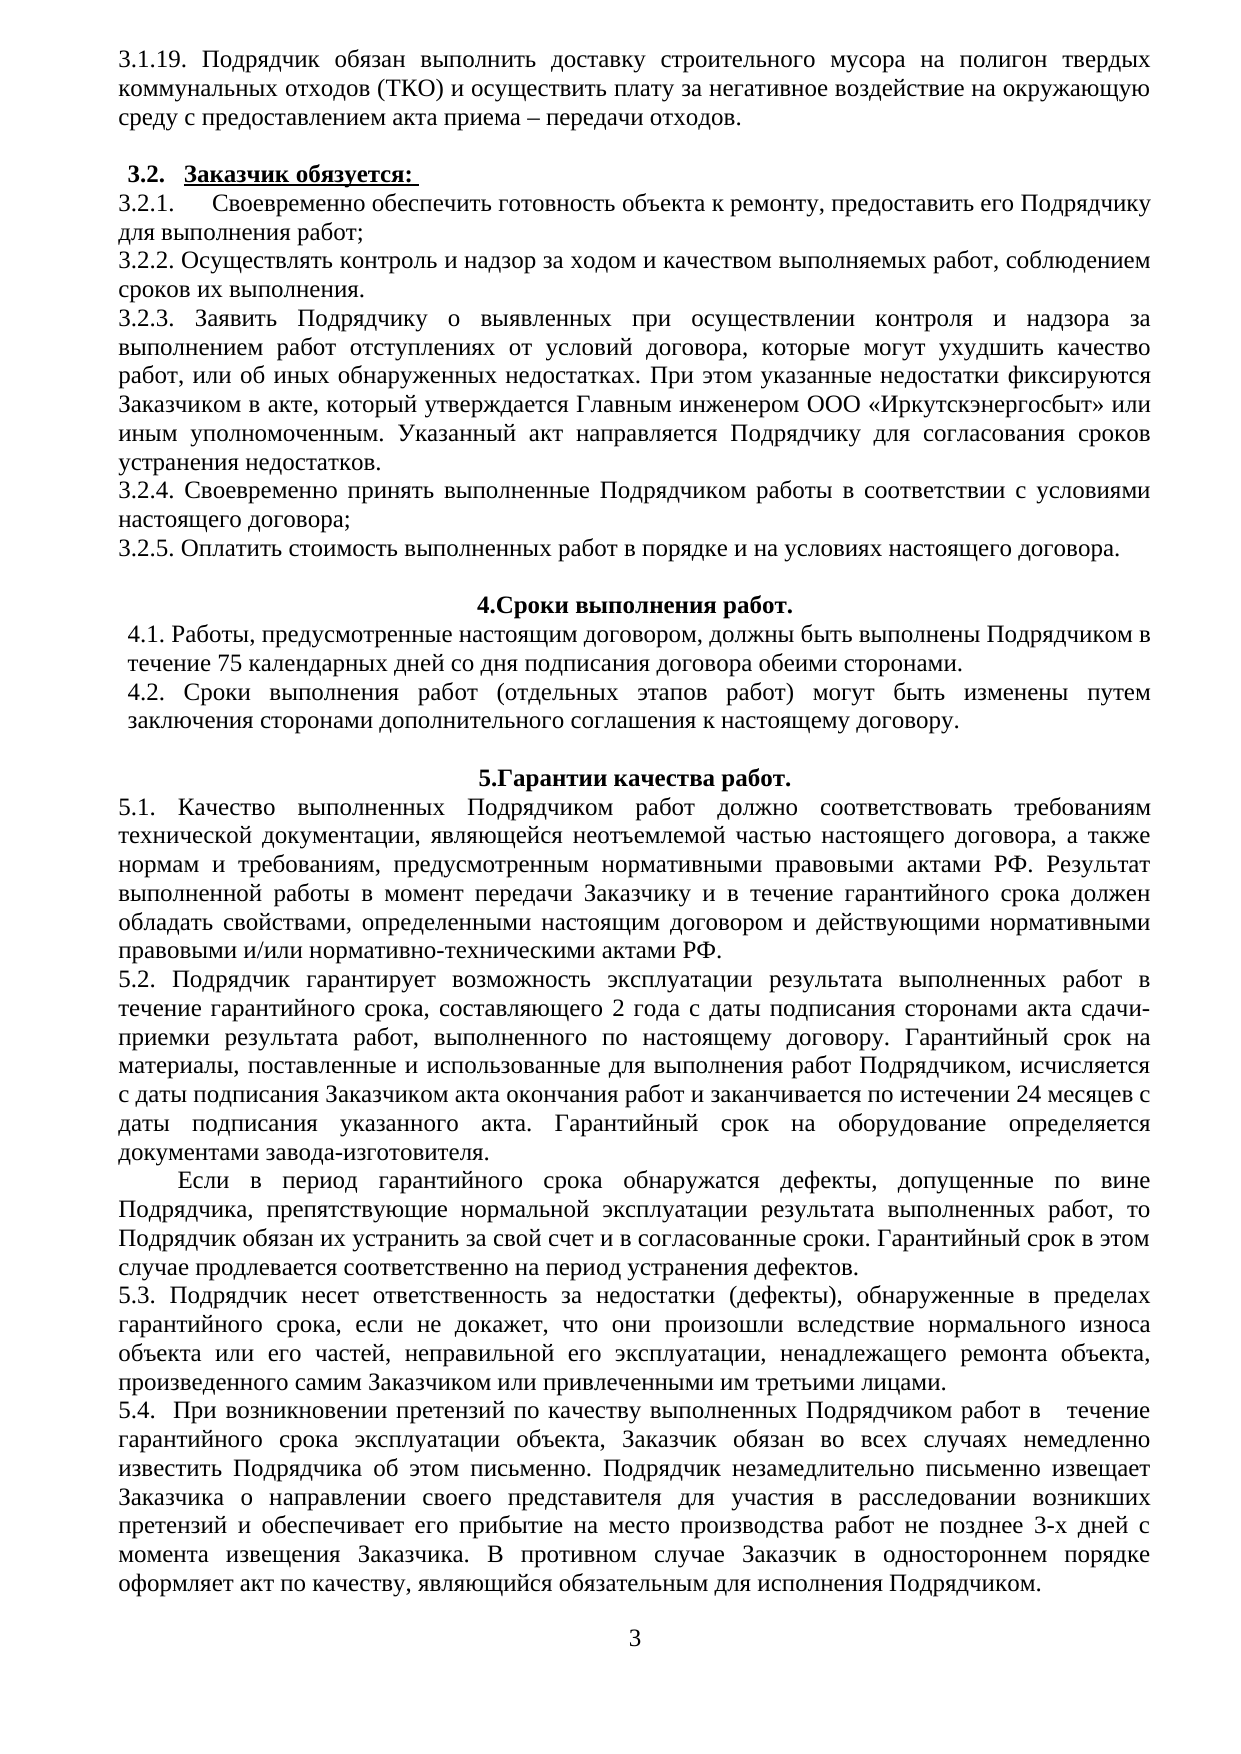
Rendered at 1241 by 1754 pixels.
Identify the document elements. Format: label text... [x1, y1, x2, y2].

text 3.2.5. Оплатить стоимость выполненных работ в порядке и на условиях настоящего договора. [118, 533, 1152, 562]
text 3.2.3. Заявить Подрядчику о выявленных при осуществлении контроля и надзора за выполнением работ отступлениях от условий договора, которые могут ухудшить качество работ, или об иных обнаруженных недостатках. При этом указанные недостатки фиксируются Заказчиком в акте, который утверждается Главным инженером ООО «Иркутскэнергосбыт» или иным уполномоченным. Указанный акт направляется Подрядчику для согласования сроков устранения недостатков. [118, 303, 1152, 476]
text 5.2. Подрядчик гарантирует возможность эксплуатации результата выполненных работ в течение гарантийного срока, составляющего 2 года с даты подписания сторонами акта сдачи-приемки результата работ, выполненного по настоящему договору. Гарантийный срок на материалы, поставленные и использованные для выполнения работ Подрядчиком, исчисляется с даты подписания Заказчиком акта окончания работ и заканчивается по истечении 24 месяцев с даты подписания указанного акта. Гарантийный срок на оборудование определяется документами завода-изготовителя. [118, 964, 1152, 1166]
text 5.4. При возникновении претензий по качеству выполненных Подрядчиком работ в течение гарантийного срока эксплуатации объекта, Заказчик обязан во всех случаях немедленно известить Подрядчика об этом письменно. Подрядчик незамедлительно письменно извещает Заказчика о направлении своего представителя для участия в расследовании возникших претензий и обеспечивает его прибытие на место производства работ не позднее 3-х дней с момента извещения Заказчика. В противном случае Заказчик в одностороннем порядке оформляет акт по качеству, являющийся обязательным для исполнения Подрядчиком. [118, 1396, 1152, 1597]
list Заказчик обязуется: [127, 159, 1152, 188]
text 4.Сроки выполнения работ. [118, 591, 1152, 619]
text 4.2. Сроки выполнения работ (отдельных этапов работ) могут быть изменены путем заключения сторонами дополнительного соглашения к настоящему договору. [127, 677, 1152, 734]
text 5.Гарантии качества работ. [118, 763, 1152, 792]
text 3.2.2. Осуществлять контроль и надзор за ходом и качеством выполняемых работ, соблюдением сроков их выполнения. [118, 246, 1152, 303]
text 4.1. Работы, предусмотренные настоящим договором, должны быть выполнены Подрядчиком в течение 75 календарных дней со дня подписания договора обеими сторонами. [127, 619, 1152, 677]
text Если в период гарантийного срока обнаружатся дефекты, допущенные по вине Подрядчика, препятствующие нормальной эксплуатации результата выполненных работ, то Подрядчик обязан их устранить за свой счет и в согласованные сроки. Гарантийный срок в этом случае продлевается соответственно на период устранения дефектов. [118, 1166, 1152, 1281]
text 3.1.19. Подрядчик обязан выполнить доставку строительного мусора на полигон твердых коммунальных отходов (ТКО) и осуществить плату за негативное воздействие на окружающую среду с предоставлением акта приема – передачи отходов. [118, 44, 1152, 131]
text 5.1. Качество выполненных Подрядчиком работ должно соответствовать требованиям технической документации, являющейся неотъемлемой частью настоящего договора, а также нормам и требованиям, предусмотренным нормативными правовыми актами РФ. Результат выполненной работы в момент передачи Заказчику и в течение гарантийного срока должен обладать свойствами, определенными настоящим договором и действующими нормативными правовыми и/или нормативно-техническими актами РФ. [118, 792, 1152, 964]
text 3.2.4. Своевременно принять выполненные Подрядчиком работы в соответствии с условиями настоящего договора; [118, 476, 1152, 533]
text 5.3. Подрядчик несет ответственность за недостатки (дефекты), обнаруженные в пределах гарантийного срока, если не докажет, что они произошли вследствие нормального износа объекта или его частей, неправильной его эксплуатации, ненадлежащего ремонта объекта, произведенного самим Заказчиком или привлеченными им третьими лицами. [118, 1281, 1152, 1396]
list Своевременно обеспечить готовность объекта к ремонту, предоставить его Подрядчику для выполнения работ; [118, 188, 1152, 246]
